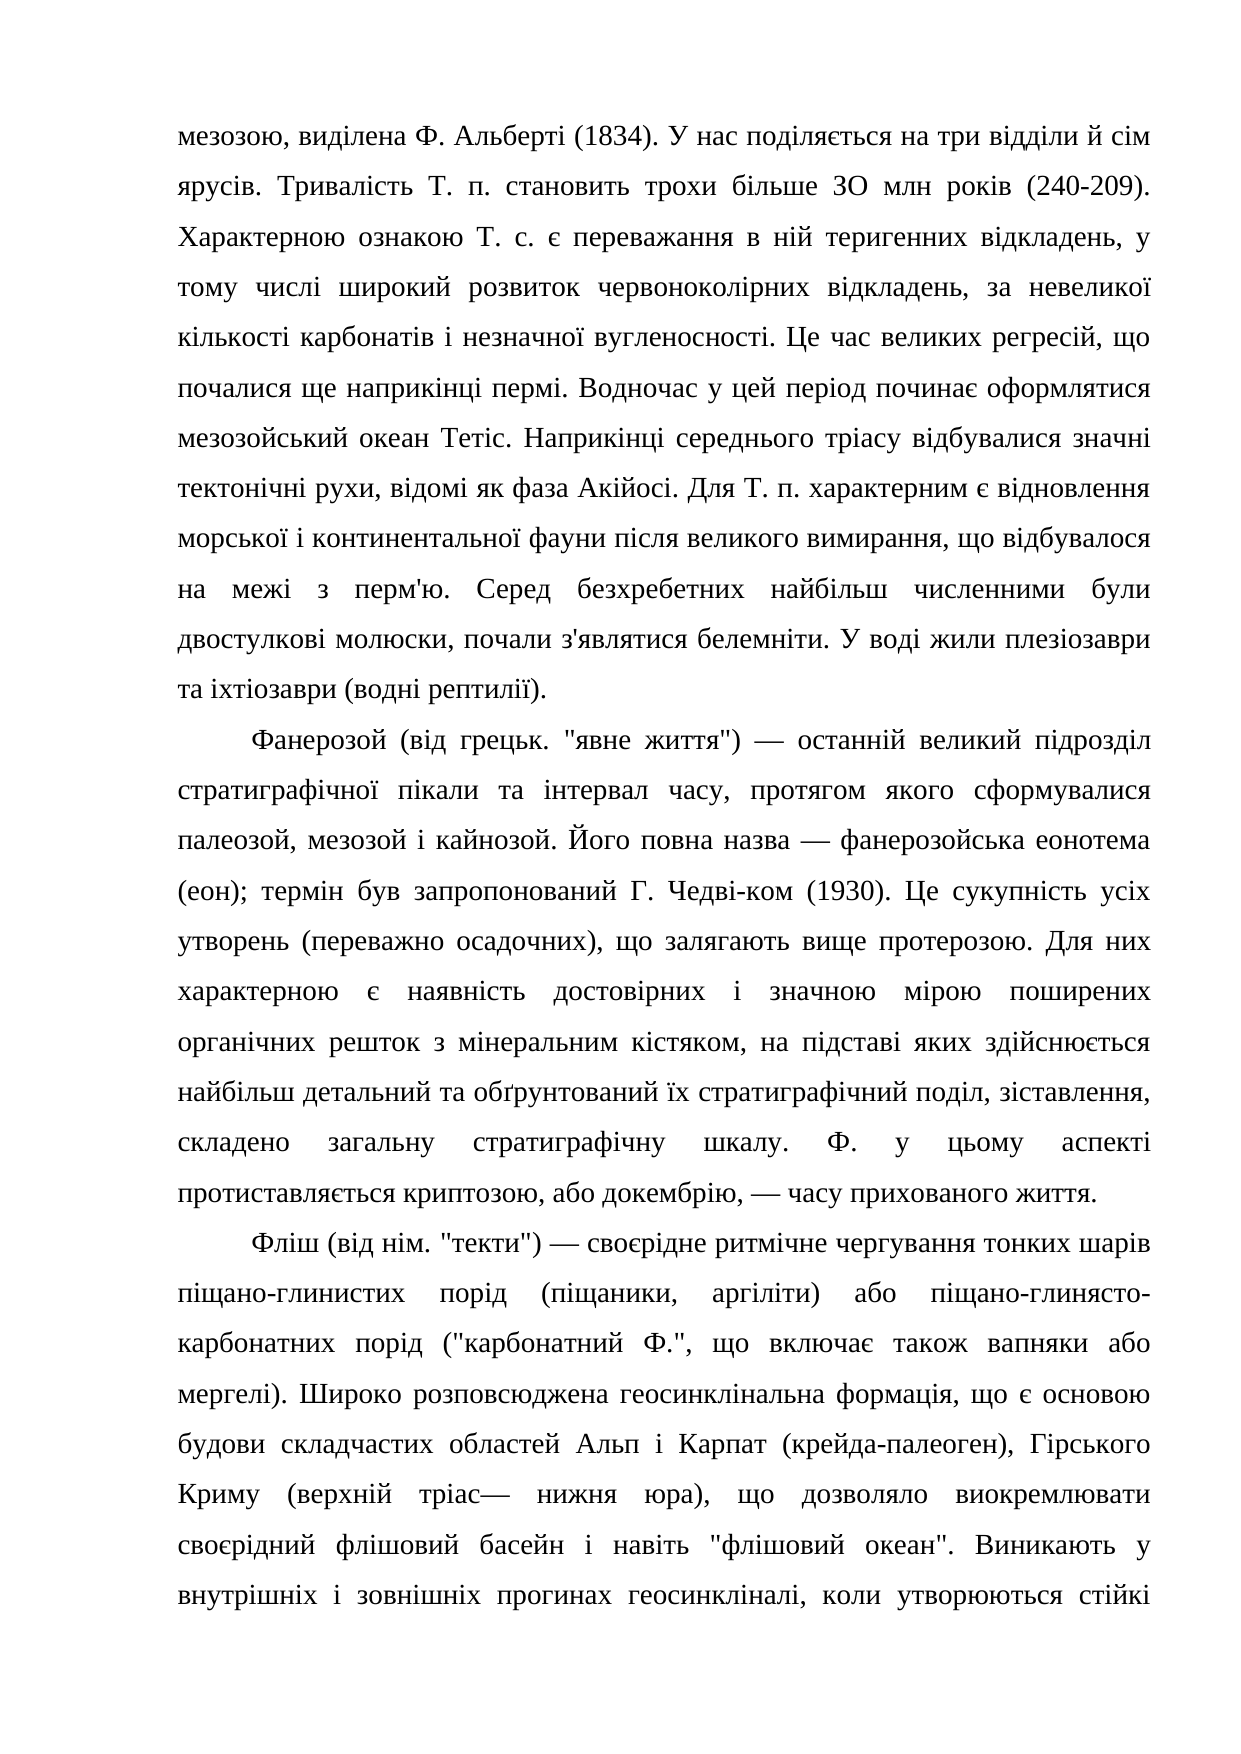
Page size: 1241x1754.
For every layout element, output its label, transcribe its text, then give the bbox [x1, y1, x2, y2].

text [177, 118, 1152, 705]
text Фанерозой (від грецьк. "явне життя") — останній великий підрозділ стратиграфічної пікали та інтервал часу, протягом якого сформувалися палеозой, мезозой і кайнозой. Його повна назва — фанерозойська еонотема (еон); термін був запропонований Г. Чедві-ком (1930). Це сукупність усіх утворень (переважно осадочних), що залягають вище протерозою. Для них характерною є наявність достовірних і значною мірою поширених органічних решток з мінеральним кістяком, на підставі яких здійснюється найбільш детальний та обґрунтований їх стратиграфічний поділ, зіставлення, складено загальну стратиграфічну шкалу. Ф. у цьому аспекті протиставляється криптозою, або докембрію, — часу прихованого життя. [177, 722, 1152, 1208]
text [177, 1225, 1152, 1611]
